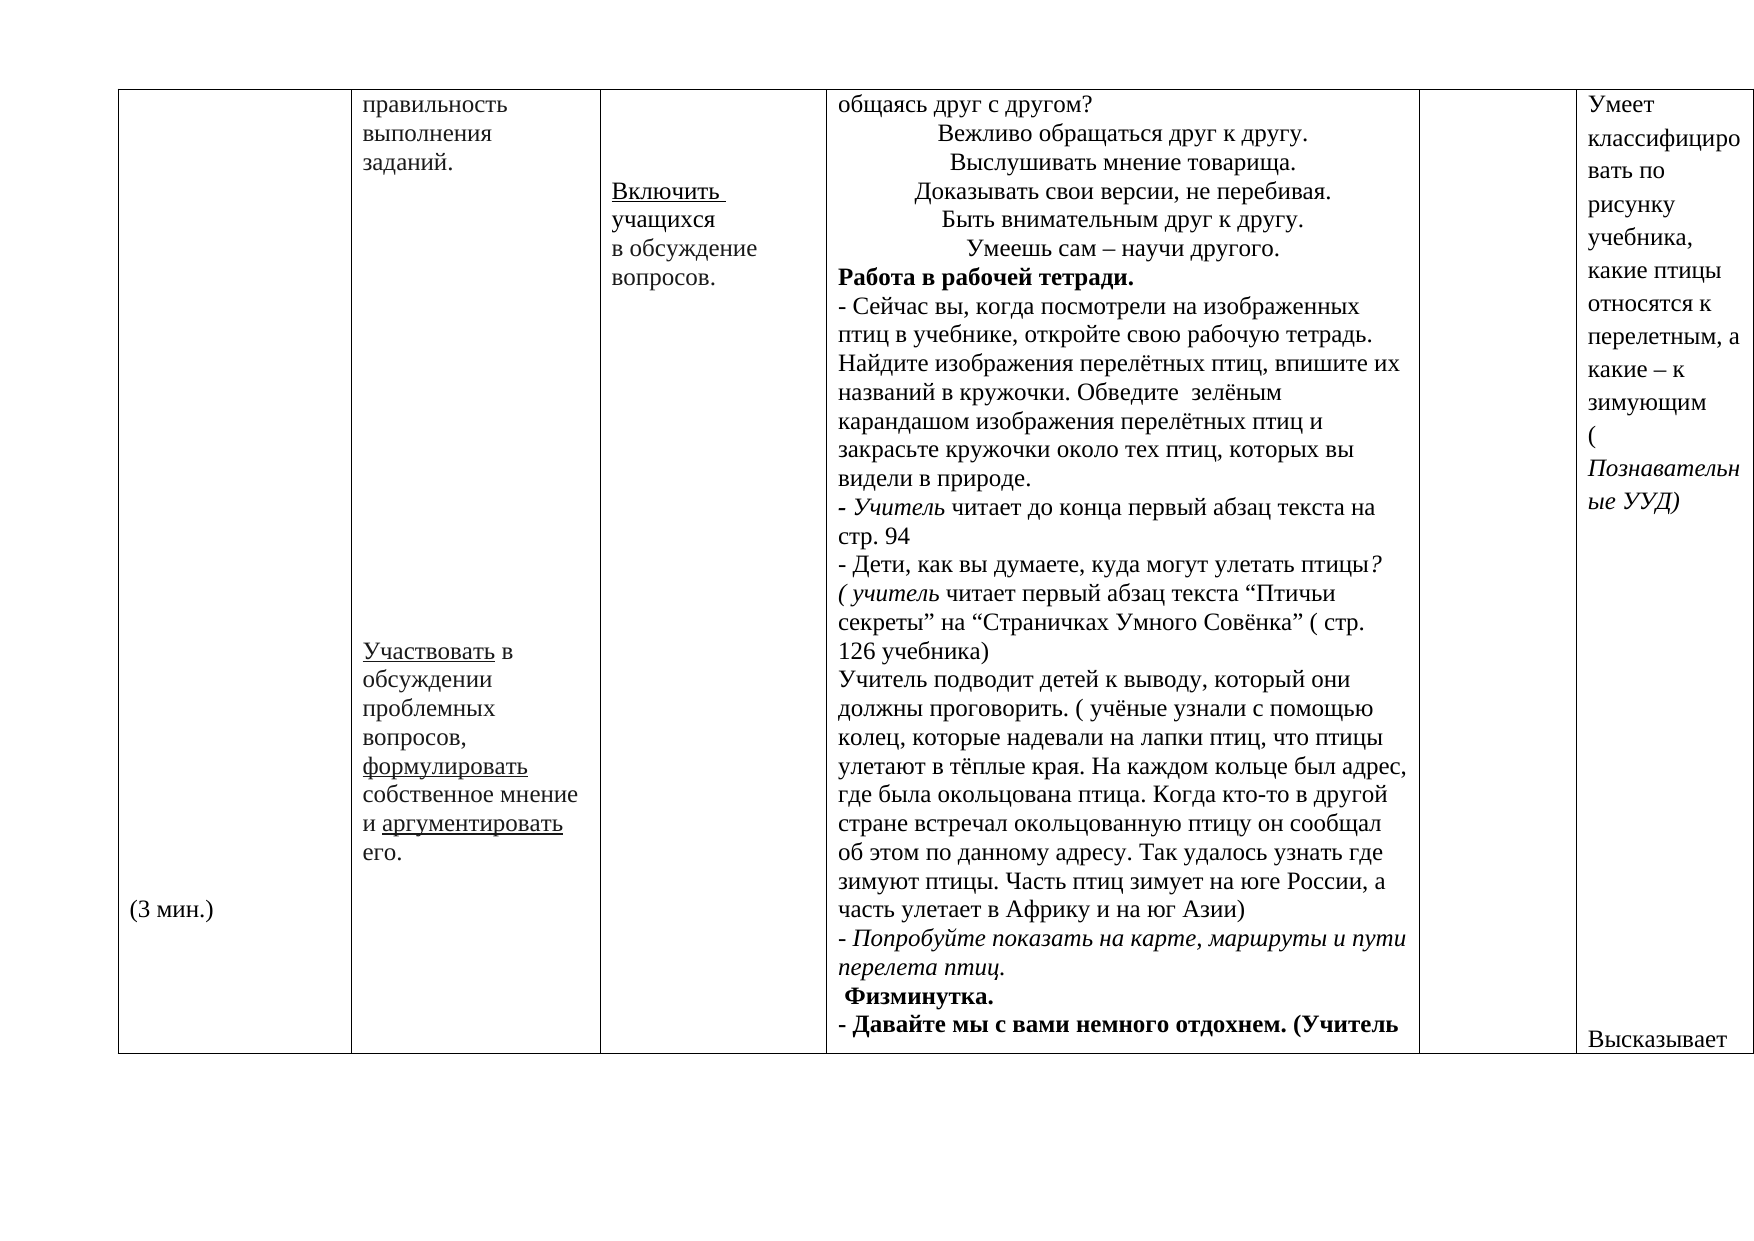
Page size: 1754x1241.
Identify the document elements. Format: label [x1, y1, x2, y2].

table_cell [1577, 90, 1753, 1053]
table_cell [601, 90, 826, 1053]
table_cell [1420, 90, 1576, 1053]
table_cell [352, 90, 600, 1053]
table_cell [827, 90, 1419, 1053]
table_cell [119, 90, 351, 1053]
